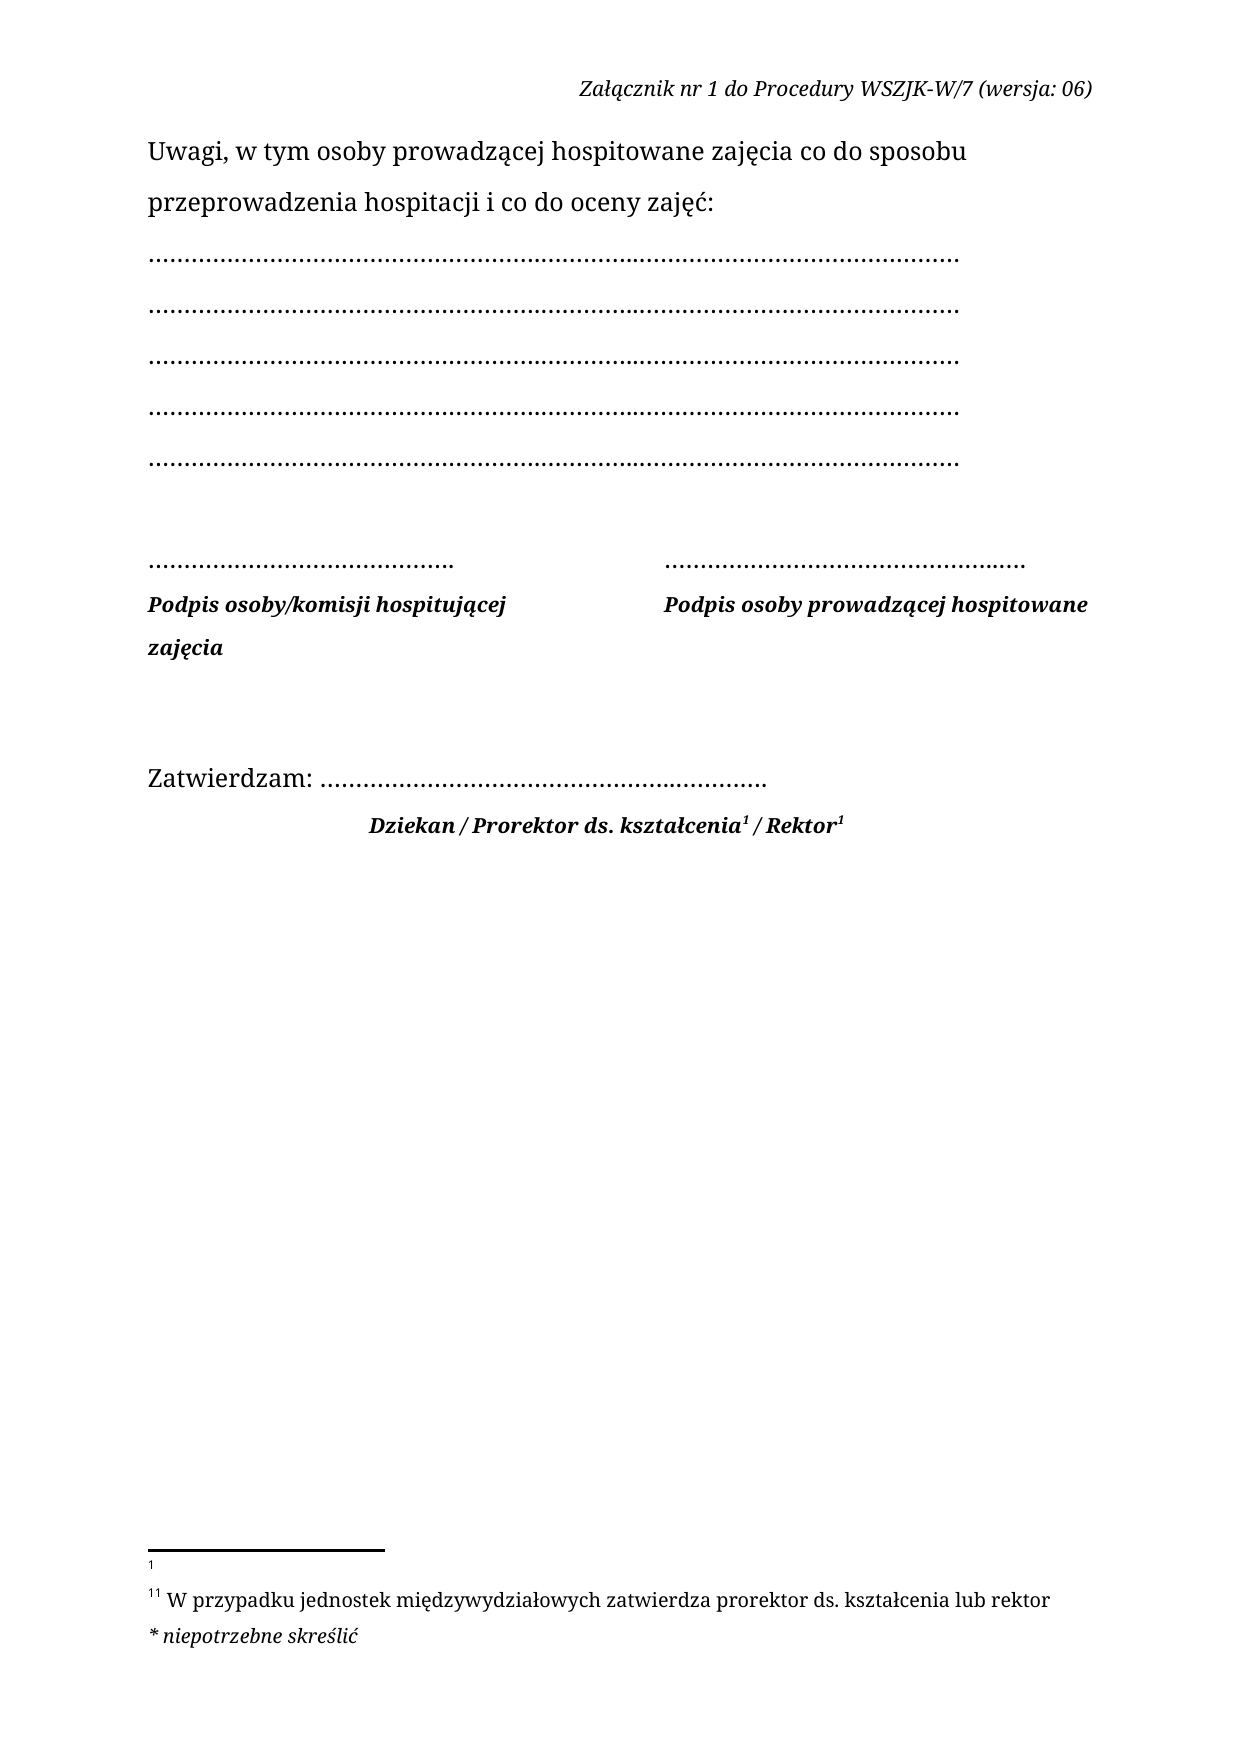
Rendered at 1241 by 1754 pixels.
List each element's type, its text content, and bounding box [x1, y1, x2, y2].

text ……………………………………………….…………..……………………………………… [148, 440, 1107, 474]
text ……………………………………………….…………..……………………………………… [148, 287, 1107, 321]
text Zatwierdzam: …………………………………………..…………. [148, 760, 1093, 794]
text ……………………………………. ………………………………………..…. Podpis osoby/komisji hospitującej Podpis osoby prowadzącej hospitowane zajęcia [148, 542, 1093, 661]
text Dziekan / Prorektor ds. kształcenia / Rektor1 [148, 811, 1093, 840]
text ……………………………………………….…………..……………………………………… [148, 389, 1107, 423]
text Uwagi, w tym osoby prowadzącej hospitowane zajęcia co do sposobu przeprowadzenia hospitacji i co do oceny zajęć: ……………………………………………….…………..……………………………………… [148, 133, 1107, 269]
text ……………………………………………….…………..……………………………………… [148, 338, 1107, 372]
